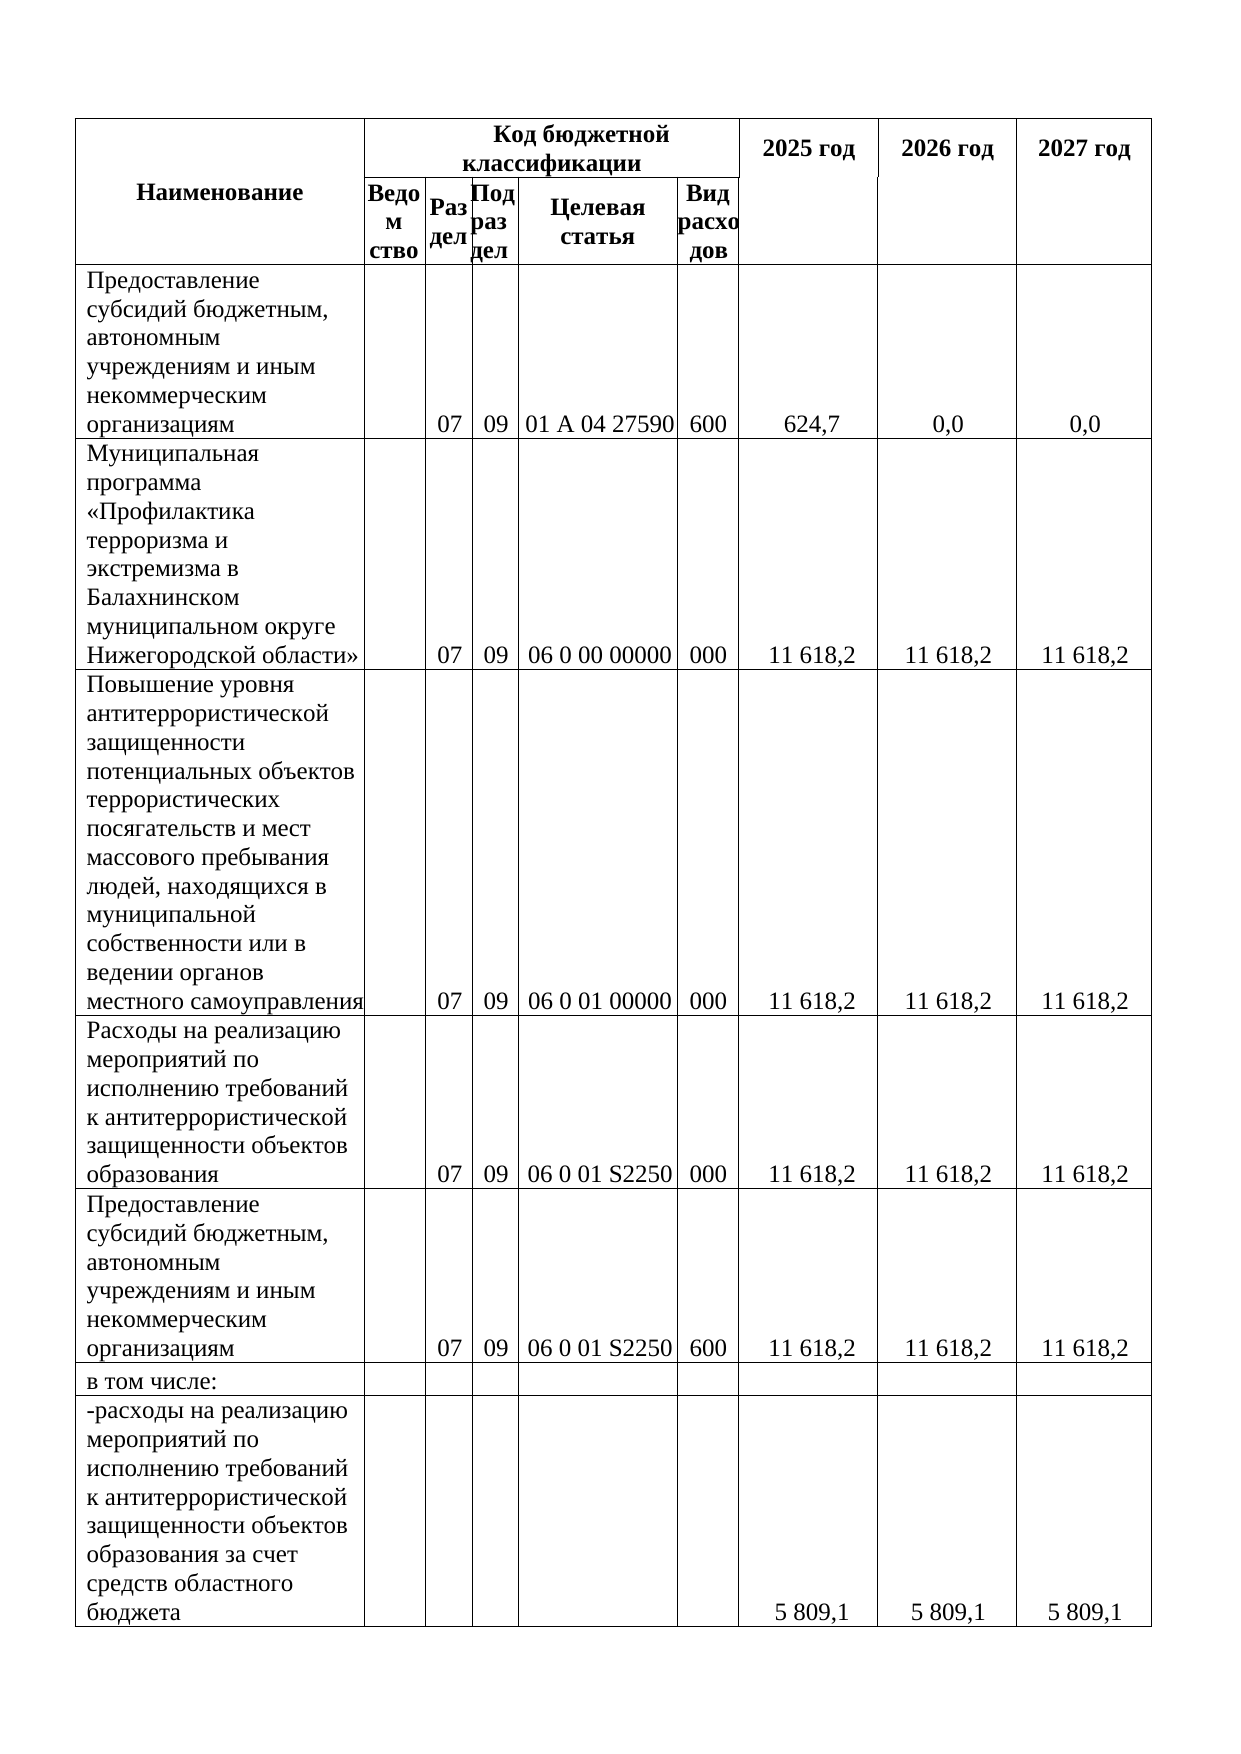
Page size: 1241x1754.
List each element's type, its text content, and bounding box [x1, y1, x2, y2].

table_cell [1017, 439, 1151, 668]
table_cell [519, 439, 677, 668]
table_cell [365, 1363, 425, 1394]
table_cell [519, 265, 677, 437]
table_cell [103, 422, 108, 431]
table_cell Под раз дел [473, 178, 518, 264]
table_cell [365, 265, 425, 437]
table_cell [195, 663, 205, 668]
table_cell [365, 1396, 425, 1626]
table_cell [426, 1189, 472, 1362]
table_header 2026 год [879, 119, 1016, 177]
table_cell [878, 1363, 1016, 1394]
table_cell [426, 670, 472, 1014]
table_header Код бюджетной классификации [365, 119, 739, 177]
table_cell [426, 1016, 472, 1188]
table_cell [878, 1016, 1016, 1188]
table_cell [878, 177, 1016, 264]
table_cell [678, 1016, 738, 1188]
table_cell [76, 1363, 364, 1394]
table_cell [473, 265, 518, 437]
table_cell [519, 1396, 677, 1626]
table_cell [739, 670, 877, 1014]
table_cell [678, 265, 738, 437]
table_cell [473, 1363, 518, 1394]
table_header Наименование [76, 119, 364, 264]
table_cell Вид расходов [678, 178, 738, 264]
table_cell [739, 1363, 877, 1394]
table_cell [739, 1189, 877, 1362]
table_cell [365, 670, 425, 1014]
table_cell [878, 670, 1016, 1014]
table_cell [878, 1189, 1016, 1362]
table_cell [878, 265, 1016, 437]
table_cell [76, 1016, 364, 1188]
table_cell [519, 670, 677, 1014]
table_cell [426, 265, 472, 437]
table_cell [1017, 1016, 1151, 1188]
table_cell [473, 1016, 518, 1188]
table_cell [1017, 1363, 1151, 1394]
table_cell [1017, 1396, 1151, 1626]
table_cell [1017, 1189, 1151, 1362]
table_header 2027 год [1017, 119, 1151, 177]
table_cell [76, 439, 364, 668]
table_cell Ведом ство [365, 178, 425, 264]
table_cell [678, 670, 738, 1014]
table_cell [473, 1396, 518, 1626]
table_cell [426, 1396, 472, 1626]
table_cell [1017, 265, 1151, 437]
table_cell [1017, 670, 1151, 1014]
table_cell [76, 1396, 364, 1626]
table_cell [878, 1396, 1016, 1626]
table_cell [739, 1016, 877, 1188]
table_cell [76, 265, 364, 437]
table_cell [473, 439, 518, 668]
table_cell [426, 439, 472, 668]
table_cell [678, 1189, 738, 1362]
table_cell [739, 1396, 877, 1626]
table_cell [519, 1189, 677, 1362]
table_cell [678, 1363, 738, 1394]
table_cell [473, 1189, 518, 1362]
table_cell [739, 177, 877, 264]
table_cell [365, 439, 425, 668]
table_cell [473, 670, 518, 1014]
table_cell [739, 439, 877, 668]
table_header 2025 год [740, 119, 878, 177]
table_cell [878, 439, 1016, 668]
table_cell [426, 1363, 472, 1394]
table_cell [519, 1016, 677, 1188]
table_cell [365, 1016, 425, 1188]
table_cell Раз дел [426, 178, 472, 264]
table_cell Целевая статья [519, 178, 677, 264]
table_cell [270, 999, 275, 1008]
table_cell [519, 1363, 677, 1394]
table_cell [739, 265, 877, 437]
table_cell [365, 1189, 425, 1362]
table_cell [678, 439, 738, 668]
table_cell [1017, 177, 1151, 264]
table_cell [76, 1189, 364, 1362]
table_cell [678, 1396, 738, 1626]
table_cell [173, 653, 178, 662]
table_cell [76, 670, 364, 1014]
